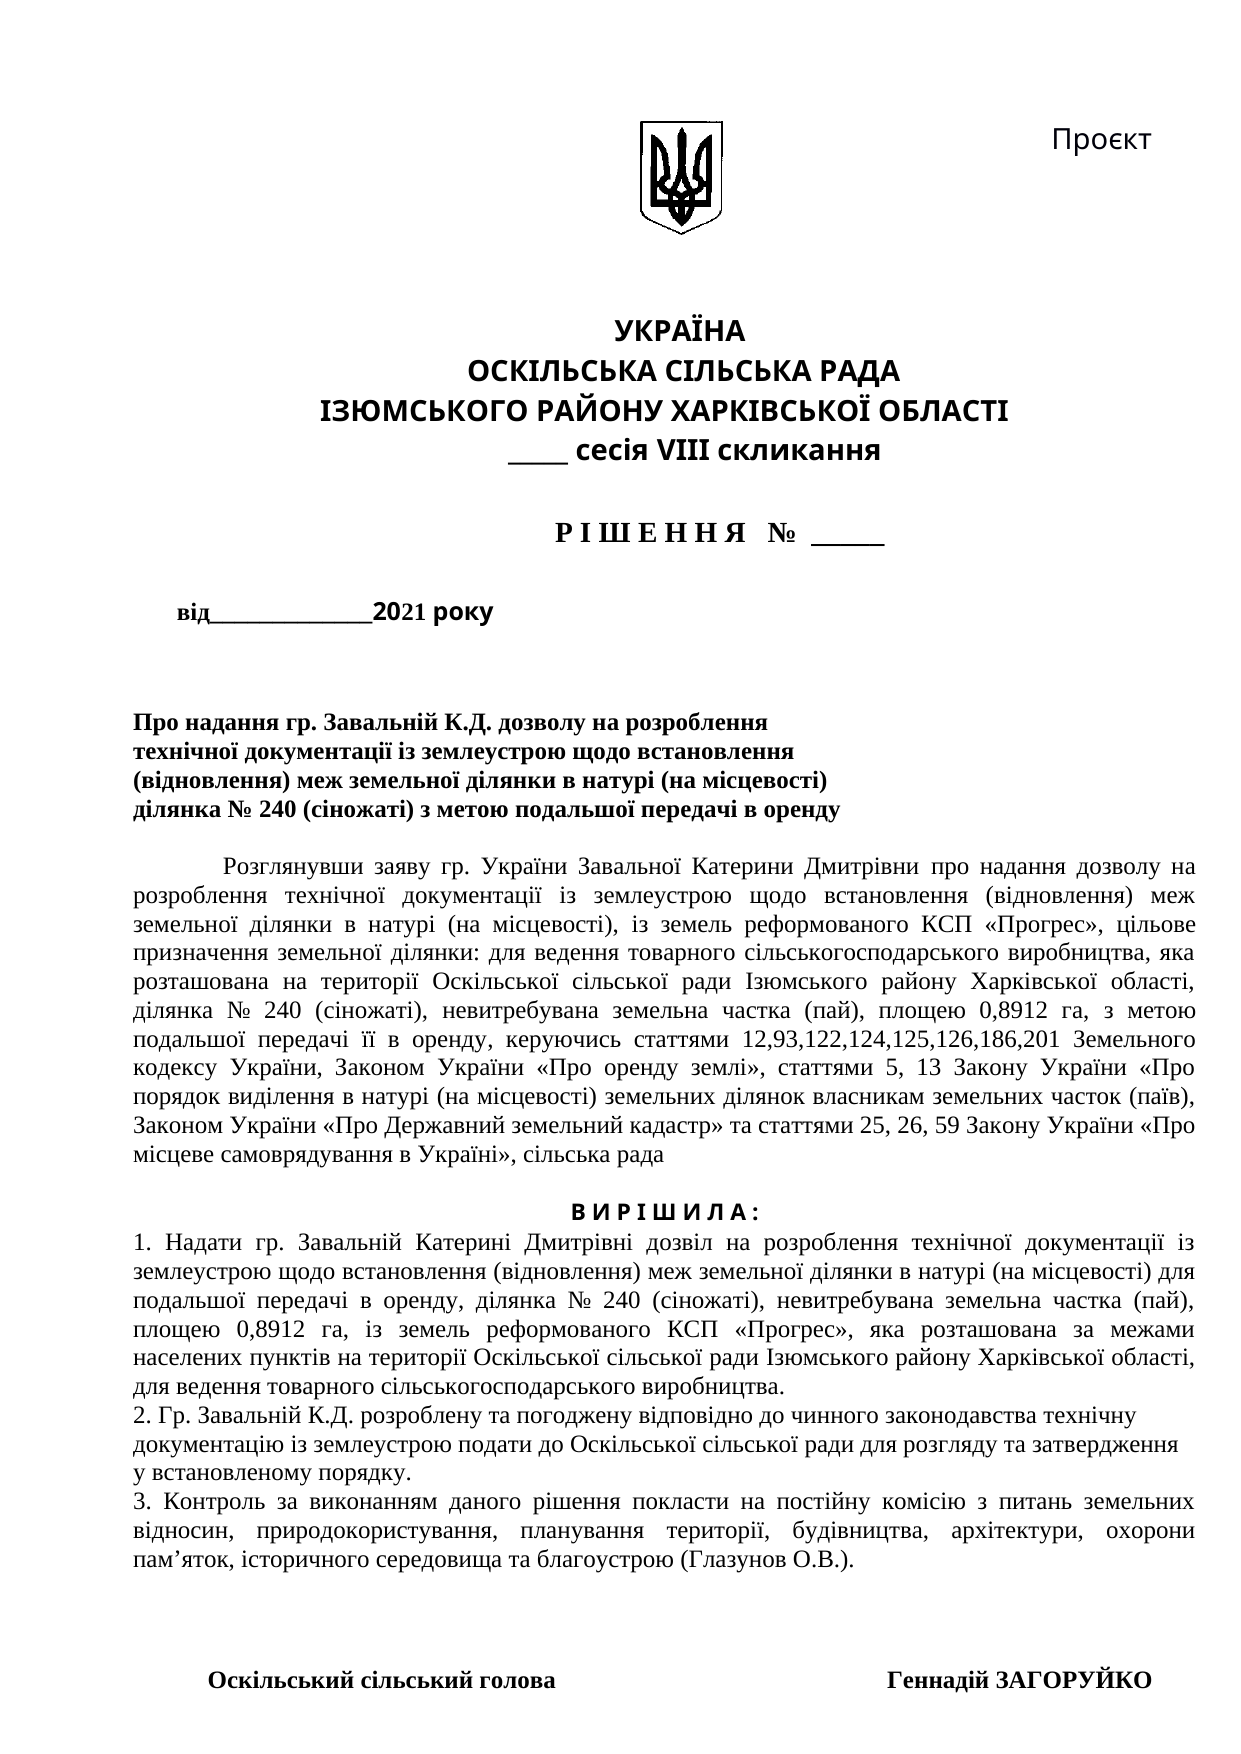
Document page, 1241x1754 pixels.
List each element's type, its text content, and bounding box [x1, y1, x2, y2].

text від_____________2021 року [133, 594, 1196, 628]
text ІЗЮМСЬКОГО РАЙОНУ ХАРКІВСЬКОЇ ОБЛАСТІ [133, 390, 1196, 429]
text 2. Гр. Завальній К.Д. розроблену та погоджену відповідно до чинного законодавства технічну документацію із землеустрою подати до Оскільської сільської ради для розгляду та затвердження у встановленому порядку. [133, 1400, 1196, 1486]
text Розглянувши заяву гр. України Завальної Катерини Дмитрівни про надання дозволу на розроблення технічної документації із землеустрою щодо встановлення (відновлення) меж земельної ділянки в натурі (на місцевості), із земель реформованого КСП «Прогрес», цільове призначення земельної ділянки: для ведення товарного сільськогосподарського виробництва, яка розташована на території Оскільської сільської ради Ізюмського району Харківської області, ділянка № 240 (сіножаті), невитребувана земельна частка (пай), площею 0,8912 га, з метою подальшої передачі її в оренду, керуючись статтями 12,93,122,124,125,126,186,201 Земельного кодексу України, Законом України «Про оренду землі», статтями 5, 13 Закону України «Про порядок виділення в натурі (на місцевості) земельних ділянок власникам земельних часток (паїв), Законом України «Про Державний земельний кадастр» та статтями 25, 26, 59 Закону України «Про місцеве самоврядування в Україні», сільська рада [133, 851, 1196, 1167]
text УКРАЇНА [133, 310, 1196, 350]
text В И Р І Ш И Л А : [133, 1196, 1196, 1227]
text технічної документації із землеустрою щодо встановлення [133, 736, 1196, 765]
text Р І Ш Е Н Н Я № _____ [183, 515, 1196, 548]
text Оскільський сільський голова Геннадій ЗАГОРУЙКО [133, 1665, 1196, 1693]
text Про надання гр. Завальній К.Д. дозволу на розроблення [133, 707, 1196, 736]
text 1. Надати гр. Завальній Катерині Дмитрівні дозвіл на розроблення технічної документації із землеустрою щодо встановлення (відновлення) меж земельної ділянки в натурі (на місцевості) для подальшої передачі в оренду, ділянка № 240 (сіножаті), невитребувана земельна частка (пай), площею 0,8912 га, із земель реформованого КСП «Прогрес», яка розташована за межами населених пунктів на території Оскільської сільської ради Ізюмського району Харківської області, для ведення товарного сільськогосподарського виробництва. [133, 1227, 1196, 1400]
text ОСКІЛЬСЬКА СІЛЬСЬКА РАДА [133, 350, 1196, 390]
text 3. Контроль за виконанням даного рішення покласти на постійну комісію з питань земельних відносин, природокористування, планування території, будівництва, архітектури, охорони пам’яток, історичного середовища та благоустрою (Глазунов О.В.). [133, 1486, 1196, 1572]
table_header Проєкт [144, 118, 1163, 310]
text (відновлення) меж земельної ділянки в натурі (на місцевості) [133, 765, 1196, 794]
text ділянка № 240 (сіножаті) з метою подальшої передачі в оренду [133, 794, 1196, 822]
text _____ сесія VІІІ скликання [133, 429, 1196, 469]
